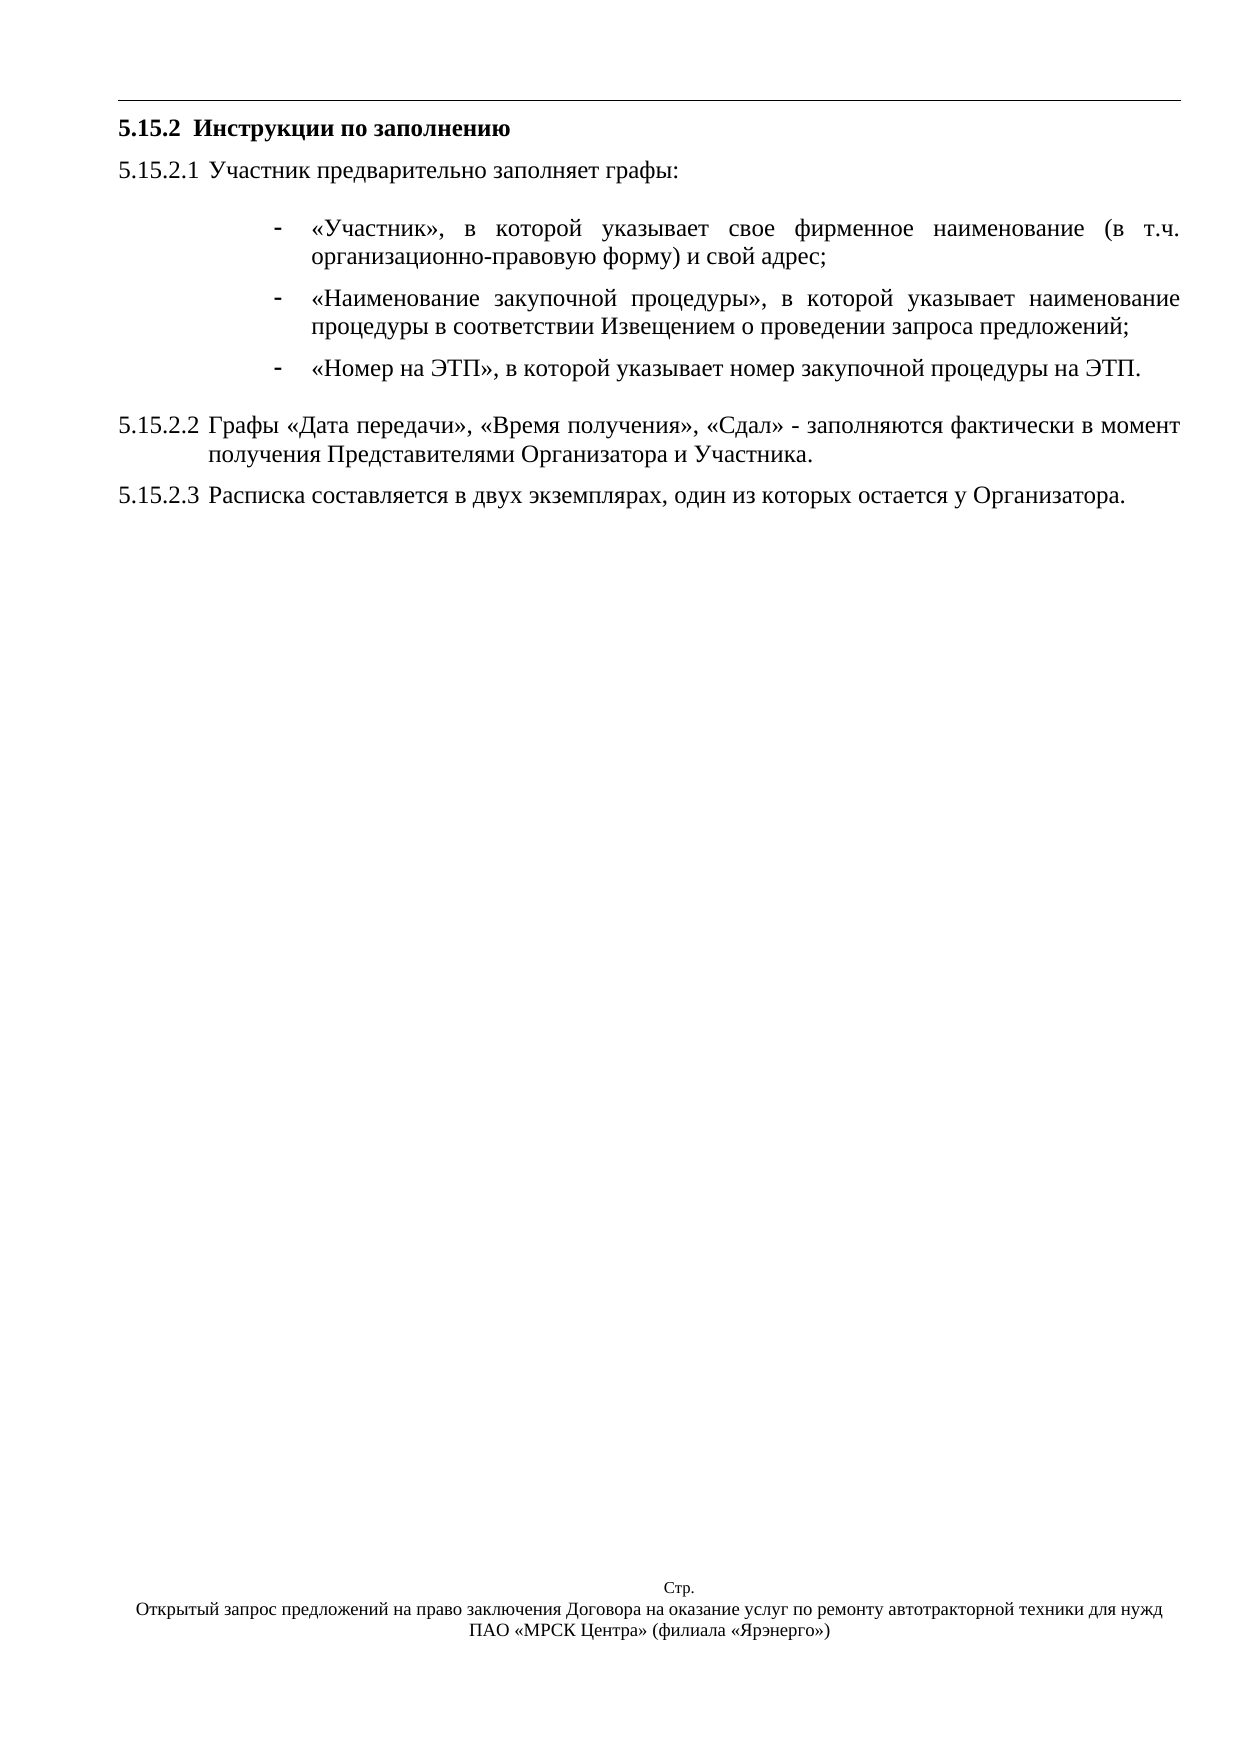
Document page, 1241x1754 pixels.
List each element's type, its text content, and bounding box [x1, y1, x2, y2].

list Расписка составляется в двух экземплярах, один из которых остается у Организатора. [118, 481, 1181, 509]
list Графы «Дата передачи», «Время получения», «Сдал» - заполняются фактически в момент получения Представителями Организатора и Участника. [118, 411, 1181, 468]
subtitle Инструкции по заполнению [118, 113, 1181, 142]
list Участник предварительно заполняет графы: [118, 155, 1181, 183]
list «Наименование закупочной процедуры», в которой указывает наименование процедуры в соответствии Извещением о проведении запроса предложений; [274, 283, 1181, 340]
list «Номер на ЭТП», в которой указывает номер закупочной процедуры на ЭТП. [274, 353, 1181, 381]
list «Участник», в которой указывает свое фирменное наименование (в т.ч. организационно-правовую форму) и свой адрес; [274, 213, 1181, 270]
